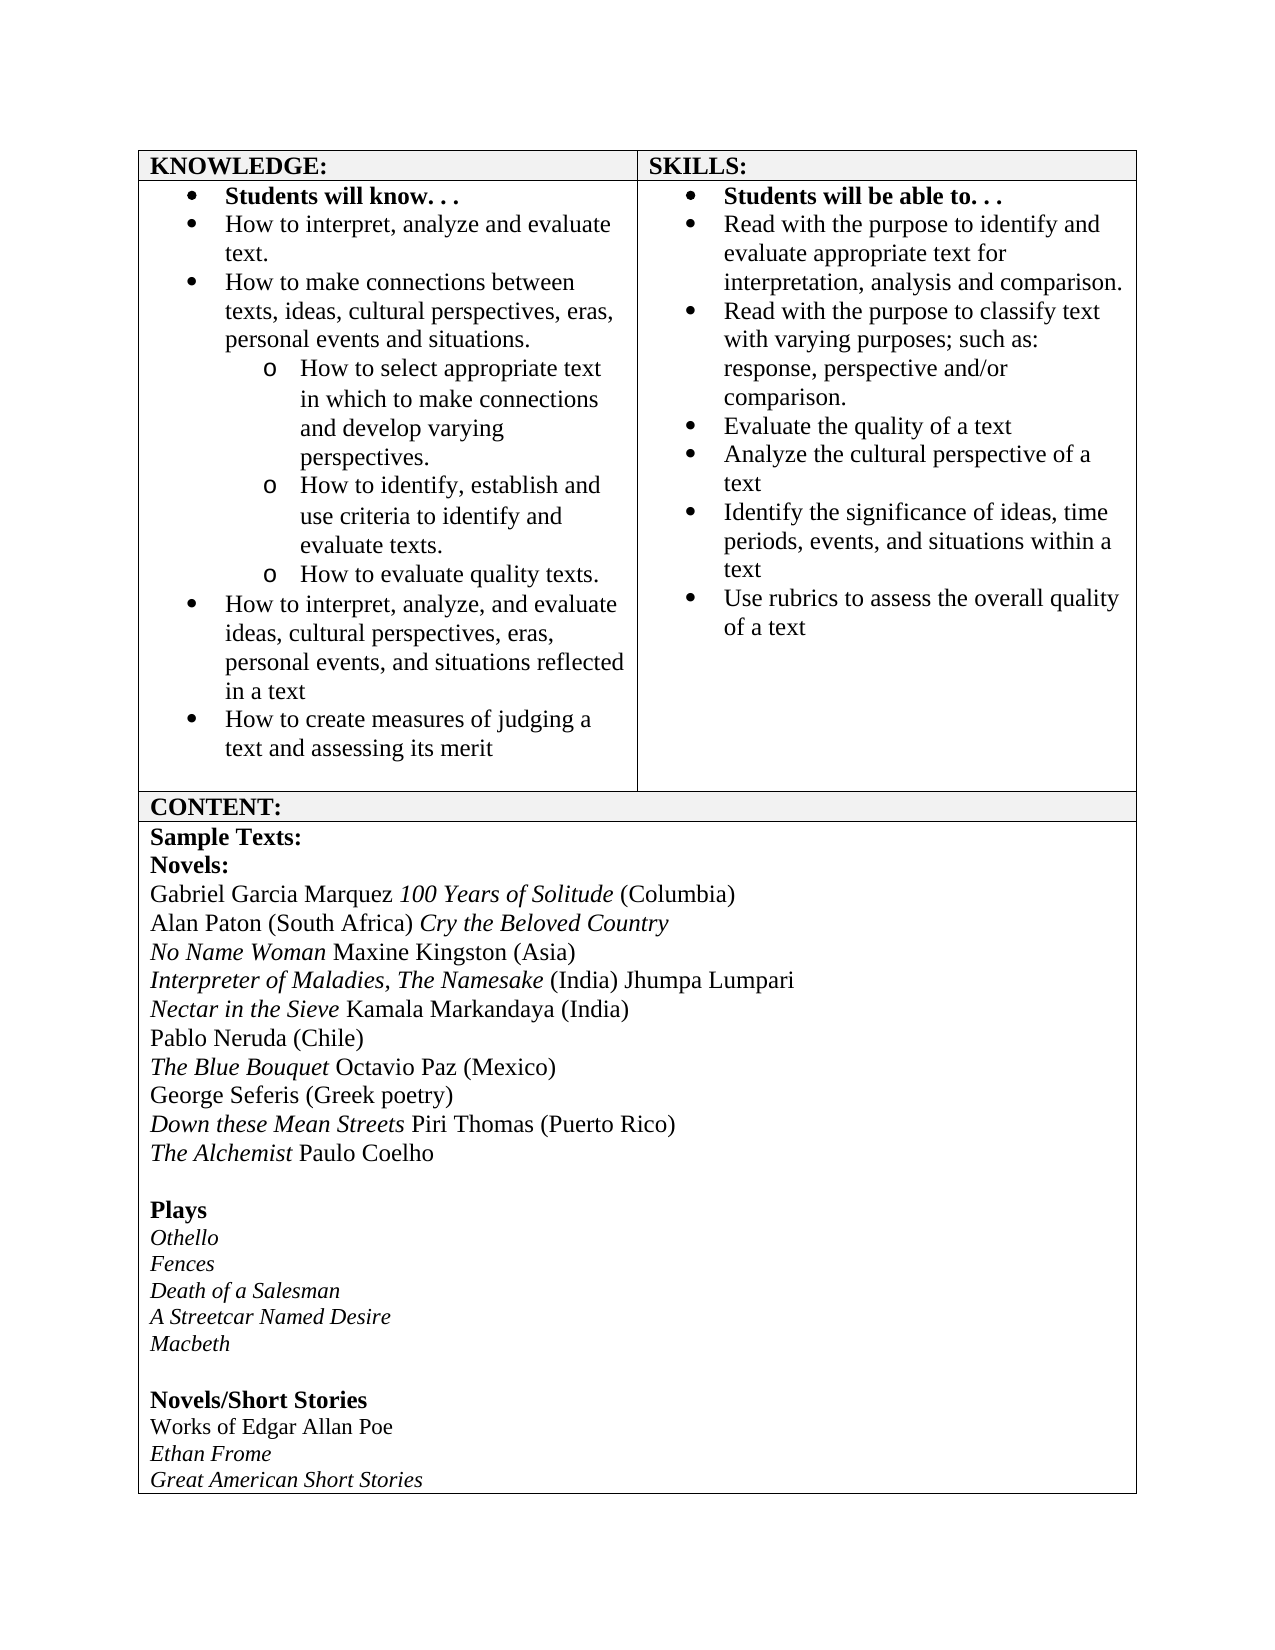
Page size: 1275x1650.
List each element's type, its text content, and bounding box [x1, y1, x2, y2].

table_cell SKILLS: [638, 151, 1136, 180]
table_cell Students will be able to. . . Read with the purpose to identify and evaluate appropriate text for interpretation, analysis and comparison. Read with the purpose to classify text with varying purposes; such as: response, perspective and/or comparison. Evaluate the quality of a text Analyze the cultural perspective of a text Identify the significance of ideas, time periods, events, and situations within a text Use rubrics to assess the overall quality of a text [638, 181, 1136, 791]
table_cell CONTENT: [139, 792, 1136, 821]
table_cell Students will know. . . How to interpret, analyze and evaluate text. How to make connections between texts, ideas, cultural perspectives, eras, personal events and situations. How to select appropriate text in which to make connections and develop varying perspectives. How to identify, establish and use criteria to identify and evaluate texts. How to evaluate quality texts. How to interpret, analyze, and evaluate ideas, cultural perspectives, eras, personal events, and situations reflected in a text How to create measures of judging a text and assessing its merit [139, 181, 637, 791]
table_cell KNOWLEDGE: [139, 151, 637, 180]
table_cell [139, 822, 1136, 1492]
